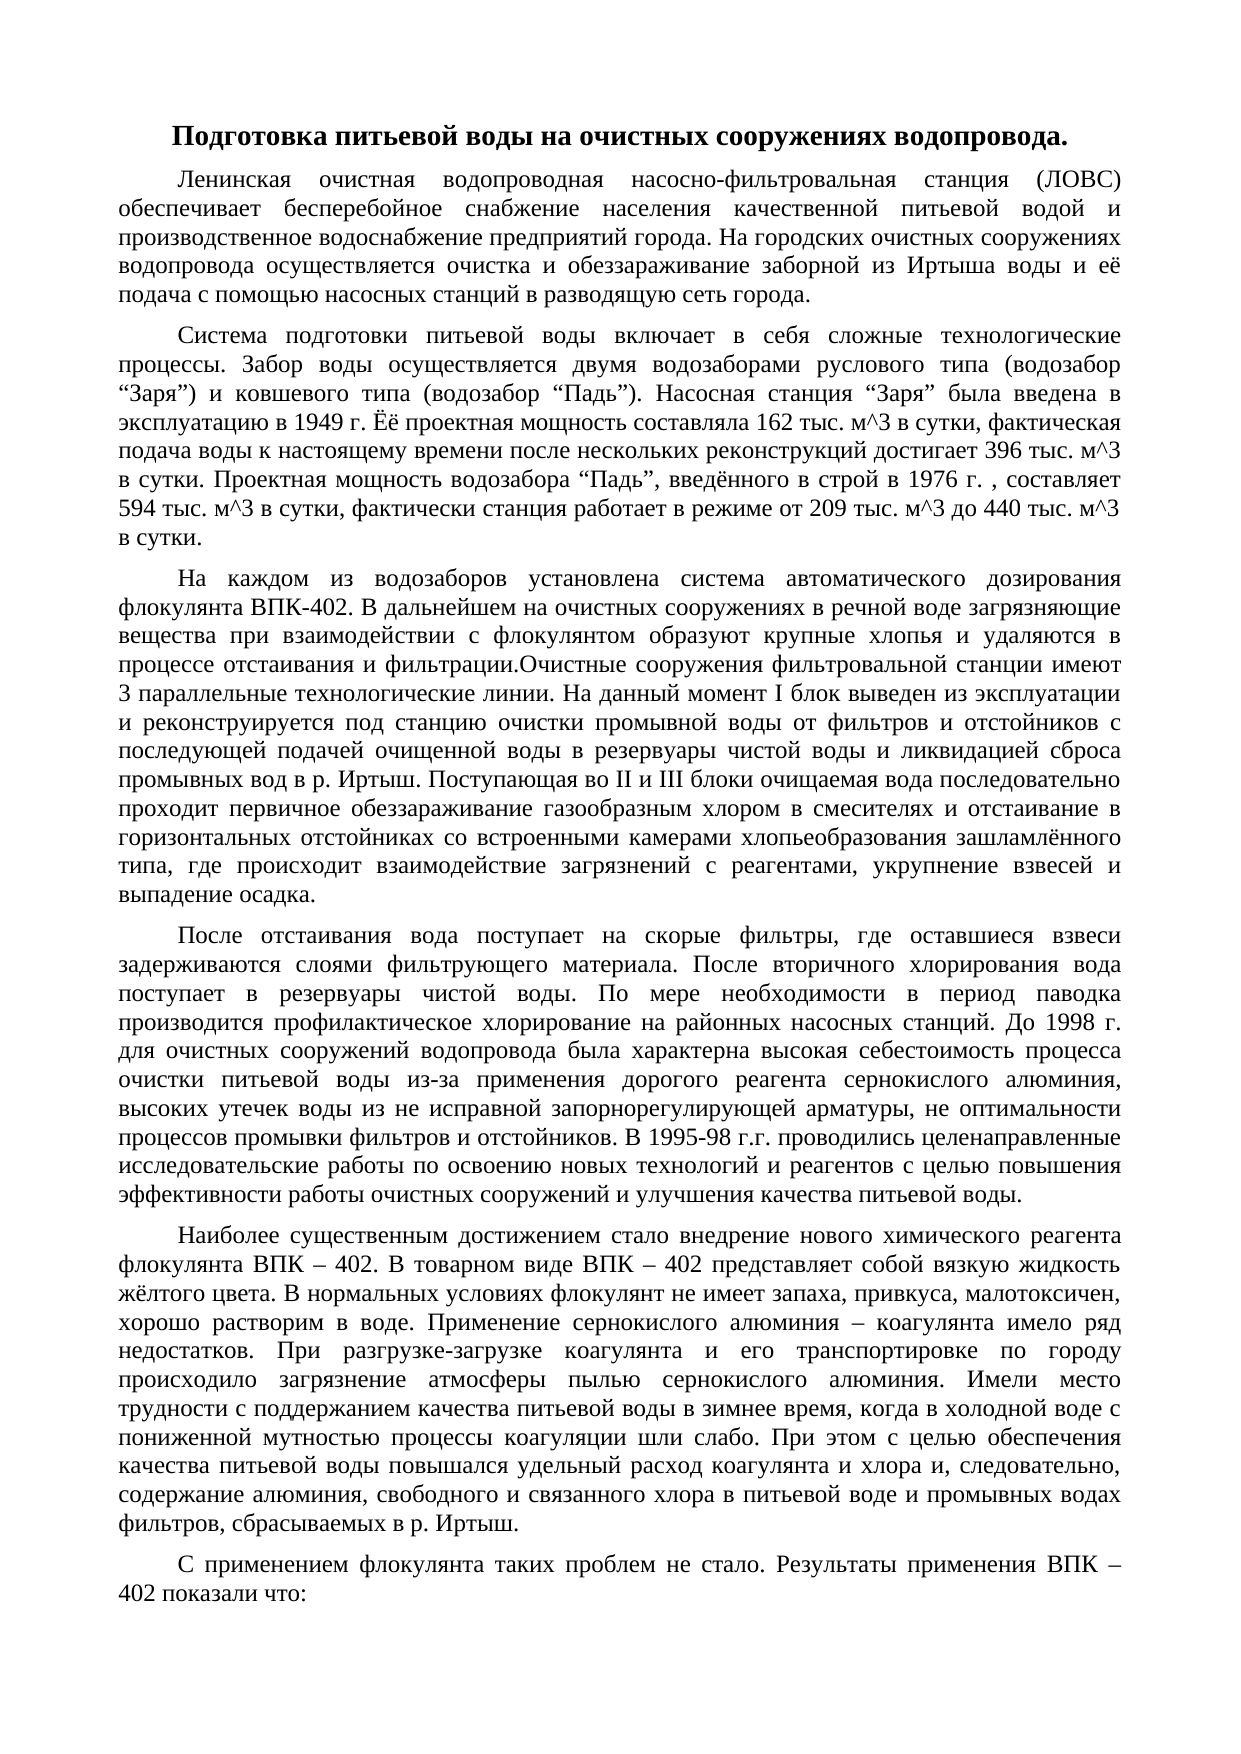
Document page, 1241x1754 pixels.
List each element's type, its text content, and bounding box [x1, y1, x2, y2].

text Ленинская очистная водопроводная насосно-фильтровальная станция (ЛОВС) обеспечивает бесперебойное снабжение населения качественной питьевой водой и производственное водоснабжение предприятий города. На городских очистных сооружениях водопровода осуществляется очистка и обеззараживание заборной из Иртыша воды и её подача с помощью насосных станций в разводящую сеть города. [118, 164, 1122, 308]
text Наиболее существенным достижением стало внедрение нового химического реагента флокулянта ВПК – 402. В товарном виде ВПК – 402 представляет собой вязкую жидкость жёлтого цвета. В нормальных условиях флокулянт не имеет запаха, привкуса, малотоксичен, хорошо растворим в воде. Применение сернокислого алюминия – коагулянта имело ряд недостатков. При разгрузке-загрузке коагулянта и его транспортировке по городу происходило загрязнение атмосферы пылью сернокислого алюминия. Имели место трудности с поддержанием качества питьевой воды в зимнее время, когда в холодной воде с пониженной мутностью процессы коагуляции шли слабо. При этом с целью обеспечения качества питьевой воды повышался удельный расход коагулянта и хлора и, следовательно, содержание алюминия, свободного и связанного хлора в питьевой воде и промывных водах фильтров, сбрасываемых в р. Иртыш. [118, 1220, 1122, 1537]
text Система подготовки питьевой воды включает в себя сложные технологические процессы. Забор воды осуществляется двумя водозаборами руслового типа (водозабор “Заря”) и ковшевого типа (водозабор “Падь”). Насосная станция “Заря” была введена в эксплуатацию в 1949 г. Ёё проектная мощность составляла 162 тыс. м^3 в сутки, фактическая подача воды к настоящему времени после нескольких реконструкций достигает 396 тыс. м^3 в сутки. Проектная мощность водозабора “Падь”, введённого в строй в 1976 г. , составляет 594 тыс. м^3 в сутки, фактически станция работает в режиме от 209 тыс. м^3 до 440 тыс. м^3 в сутки. [118, 320, 1122, 550]
text С применением флокулянта таких проблем не стало. Результаты применения ВПК – 402 показали что: [118, 1549, 1122, 1607]
text Подготовка питьевой воды на очистных сооружениях водопровода. [118, 118, 1122, 152]
text На каждом из водозаборов установлена система автоматического дозирования флокулянта ВПК-402. В дальнейшем на очистных сооружениях в речной воде загрязняющие вещества при взаимодействии с флокулянтом образуют крупные хлопья и удаляются в процессе отстаивания и фильтрации.Очистные сооружения фильтровальной станции имеют 3 параллельные технологические линии. На данный момент I блок выведен из эксплуатации и реконструируется под станцию очистки промывной воды от фильтров и отстойников с последующей подачей очищенной воды в резервуары чистой воды и ликвидацией сброса промывных вод в р. Иртыш. Поступающая во II и III блоки очищаемая вода последовательно проходит первичное обеззараживание газообразным хлором в смесителях и отстаивание в горизонтальных отстойниках со встроенными камерами хлопьеобразования зашламлённого типа, где происходит взаимодействие загрязнений с реагентами, укрупнение взвесей и выпадение осадка. [118, 563, 1122, 908]
text После отстаивания вода поступает на скорые фильтры, где оставшиеся взвеси задерживаются слоями фильтрующего материала. После вторичного хлорирования вода поступает в резервуары чистой воды. По мере необходимости в период паводка производится профилактическое хлорирование на районных насосных станций. До 1998 г. для очистных сооружений водопровода была характерна высокая себестоимость процесса очистки питьевой воды из-за применения дорогого реагента сернокислого алюминия, высоких утечек воды из не исправной запорнорегулирующей арматуры, не оптимальности процессов промывки фильтров и отстойников. В 1995-98 г.г. проводились целенаправленные исследовательские работы по освоению новых технологий и реагентов с целью повышения эффективности работы очистных сооружений и улучшения качества питьевой воды. [118, 920, 1122, 1208]
